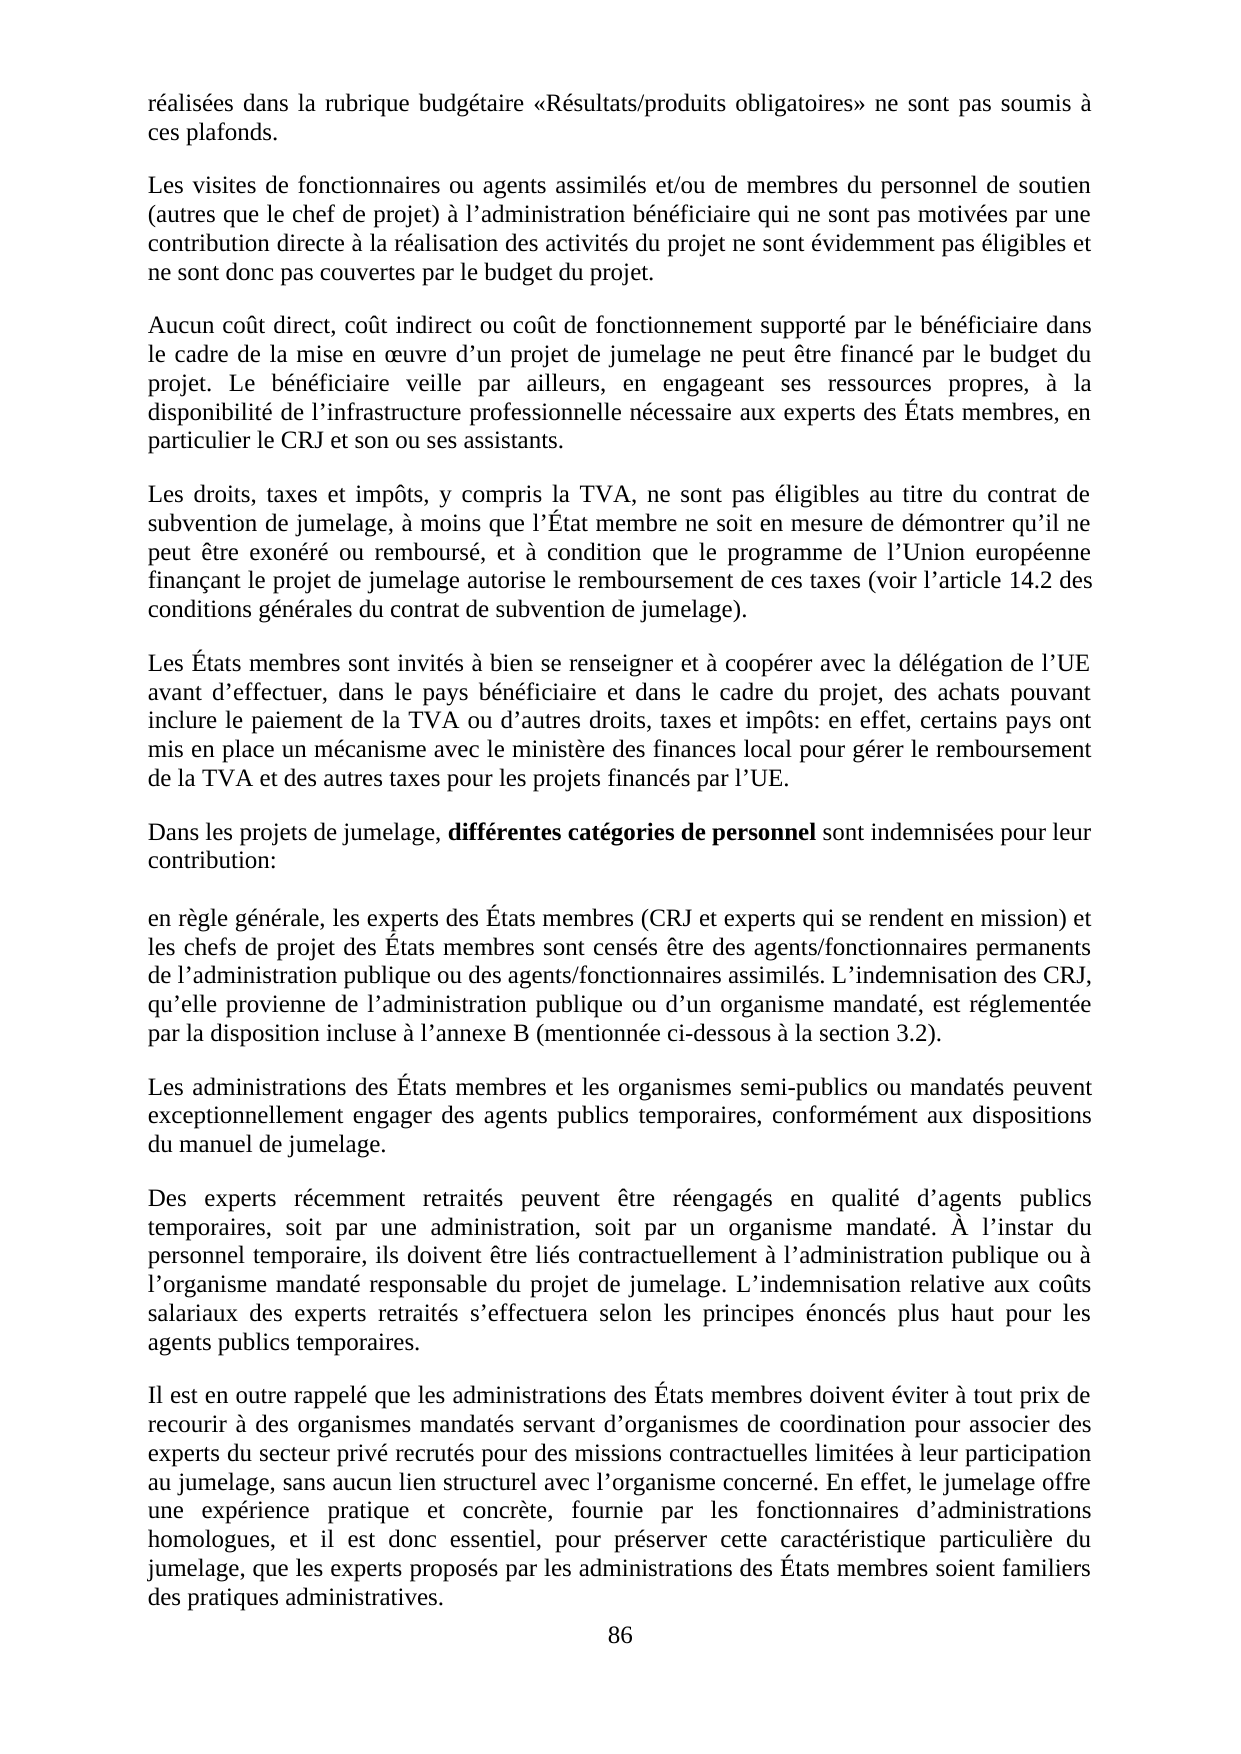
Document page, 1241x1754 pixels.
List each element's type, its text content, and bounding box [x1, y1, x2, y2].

text Les visites de fonctionnaires ou agents assimilés et/ou de membres du personnel de soutien (autres que le chef de projet) à l’administration bénéficiaire qui ne sont pas motivées par une contribution directe à la réalisation des activités du projet ne sont évidemment pas éligibles et ne sont donc pas couvertes par le budget du projet. [148, 170, 1093, 285]
text Les droits, taxes et impôts, y compris la TVA, ne sont pas éligibles au titre du contrat de subvention de jumelage, à moins que l’État membre ne soit en mesure de démontrer qu’il ne peut être exonéré ou remboursé, et à condition que le programme de l’Union européenne finançant le projet de jumelage autorise le remboursement de ces taxes (voir l’article 14.2 des conditions générales du contrat de subvention de jumelage). [148, 479, 1093, 623]
text Aucun coût direct, coût indirect ou coût de fonctionnement supporté par le bénéficiaire dans le cadre de la mise en œuvre d’un projet de jumelage ne peut être financé par le budget du projet. Le bénéficiaire veille par ailleurs, en engageant ses ressources propres, à la disponibilité de l’infrastructure professionnelle nécessaire aux experts des États membres, en particulier le CRJ et son ou ses assistants. [148, 310, 1093, 454]
text Les États membres sont invités à bien se renseigner et à coopérer avec la délégation de l’UE avant d’effectuer, dans le pays bénéficiaire et dans le cadre du projet, des achats pouvant inclure le paiement de la TVA ou d’autres droits, taxes et impôts: en effet, certains pays ont mis en place un mécanisme avec le ministère des finances local pour gérer le remboursement de la TVA et des autres taxes pour les projets financés par l’UE. [148, 648, 1093, 792]
list Il est en outre rappelé que les administrations des États membres doivent éviter à tout prix de recourir à des organismes mandatés servant d’organismes de coordination pour associer des experts du secteur privé recrutés pour des missions contractuelles limitées à leur participation au jumelage, sans aucun lien structurel avec l’organisme concerné. En effet, le jumelage offre une expérience pratique et concrète, fournie par les fonctionnaires d’administrations homologues, et il est donc essentiel, pour préserver cette caractéristique particulière du jumelage, que les experts proposés par les administrations des États membres soient familiers des pratiques administratives. [148, 1380, 1093, 1610]
list Les administrations des États membres et les organismes semi-publics ou mandatés peuvent exceptionnellement engager des agents publics temporaires, conformément aux dispositions du manuel de jumelage. [148, 1072, 1093, 1158]
text Dans les projets de jumelage, différentes catégories de personnel sont indemnisées pour leur contribution: [148, 817, 1093, 874]
list Des experts récemment retraités peuvent être réengagés en qualité d’agents publics temporaires, soit par une administration, soit par un organisme mandaté. À l’instar du personnel temporaire, ils doivent être liés contractuellement à l’administration publique ou à l’organisme mandaté responsable du projet de jumelage. L’indemnisation relative aux coûts salariaux des experts retraités s’effectuera selon les principes énoncés plus haut pour les agents publics temporaires. [148, 1183, 1093, 1355]
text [148, 88, 1093, 145]
list en règle générale, les experts des États membres (CRJ et experts qui se rendent en mission) et les chefs de projet des États membres sont censés être des agents/fonctionnaires permanents de l’administration publique ou des agents/fonctionnaires assimilés. L’indemnisation des CRJ, qu’elle provienne de l’administration publique ou d’un organisme mandaté, est réglementée par la disposition incluse à l’annexe B (mentionnée ci-dessous à la section 3.2). [148, 903, 1093, 1047]
